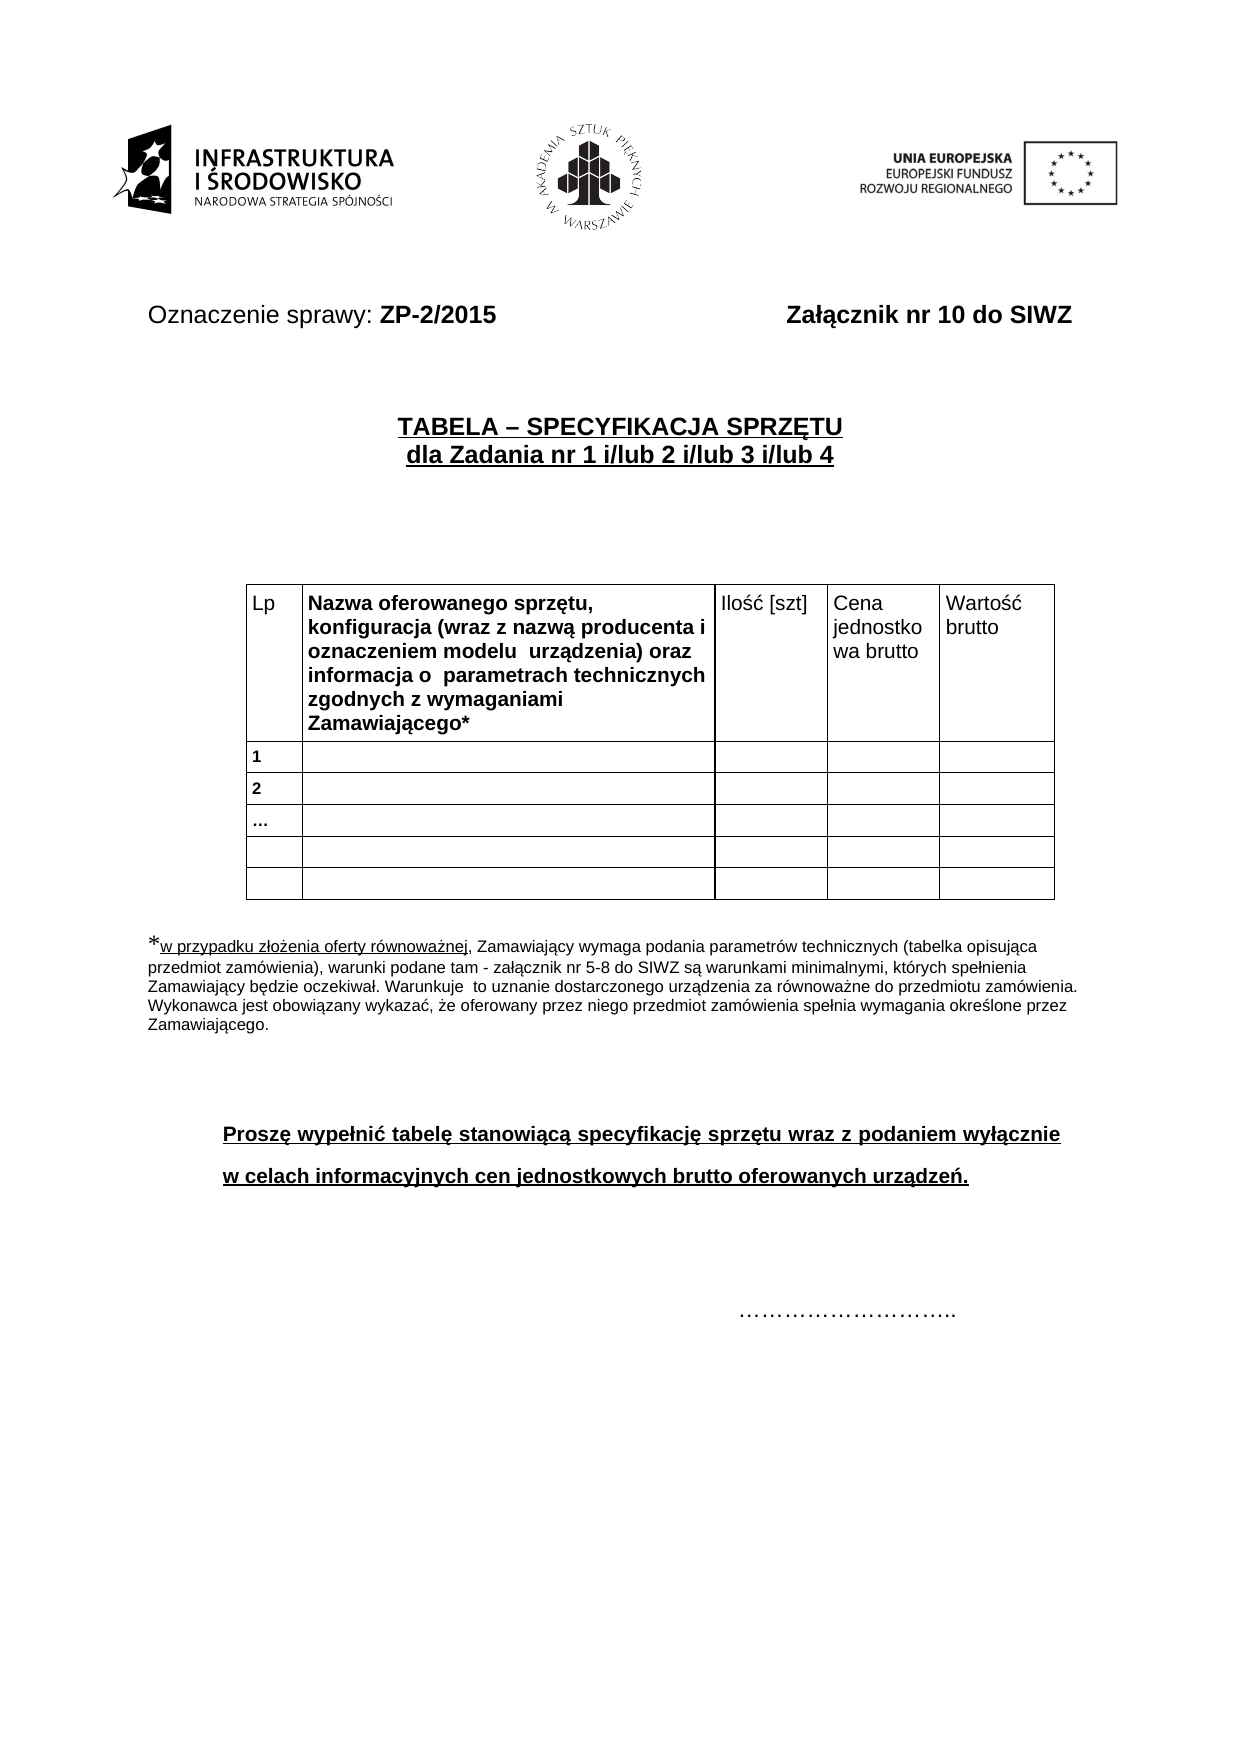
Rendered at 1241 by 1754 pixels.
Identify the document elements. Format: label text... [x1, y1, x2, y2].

table_cell [940, 742, 1054, 772]
table_cell [940, 773, 1054, 804]
table_cell [716, 805, 827, 836]
table_cell [828, 837, 939, 867]
table_header Nazwa oferowanego sprzętu, konfiguracja (wraz z nazwą producenta i oznaczeniem modelu urządzenia) oraz informacja o parametrach technicznych zgodnych z wymaganiami Zamawiającego* [303, 585, 714, 741]
table_cell [303, 805, 714, 836]
table_cell [716, 773, 827, 804]
table_cell [247, 868, 302, 899]
table_cell 1 [247, 742, 302, 772]
picture [536, 124, 642, 230]
text Proszę wypełnić tabelę stanowiącą specyfikację sprzętu wraz z podaniem wyłącznie w celach informacyjnych cen jednostkowych brutto oferowanych urządzeń. [223, 1104, 1061, 1143]
table_cell [303, 773, 714, 804]
table_header Lp [247, 585, 302, 741]
table_header Cena jednostkowa brutto [828, 585, 939, 741]
table_cell [716, 742, 827, 772]
table_cell [940, 837, 1054, 867]
table_cell … [247, 805, 302, 836]
table_cell [247, 837, 302, 867]
table_header Ilość [szt] [716, 585, 827, 741]
table_cell [716, 837, 827, 867]
table_cell [303, 837, 714, 867]
text Proszę wypełnić tabelę stanowiącą specyfikację sprzętu wraz z podaniem wyłącznie w celach informacyjnych cen jednostkowych brutto oferowanych urządzeń. [223, 1144, 1061, 1187]
text Oznaczenie sprawy: ZP-2/2015 Załącznik nr 10 do SIWZ [148, 301, 1093, 329]
table_cell [828, 805, 939, 836]
text ……………………….. [148, 1296, 1093, 1322]
table_cell 2 [247, 773, 302, 804]
table_header Wartość brutto [940, 585, 1054, 741]
text TABELA – SPECYFIKACJA SPRZĘTU [148, 412, 1093, 441]
table_cell [716, 868, 827, 899]
table_cell [940, 868, 1054, 899]
table_cell [828, 742, 939, 772]
table_cell [940, 805, 1054, 836]
text *w przypadku złożenia oferty równoważnej, Zamawiający wymaga podania parametrów technicznych (tabelka opisująca przedmiot zamówienia), warunki podane tam - załącznik nr 5-8 do SIWZ są warunkami minimalnymi, których spełnienia Zamawiający będzie oczekiwał. Warunkuje to uznanie dostarczonego urządzenia za równoważne do przedmiotu zamówienia. Wykonawca jest obowiązany wykazać, że oferowany przez niego przedmiot zamówienia spełnia wymagania określone przez Zamawiającego. [148, 929, 1093, 1034]
table_cell [828, 868, 939, 899]
table_cell [303, 742, 714, 772]
picture [834, 124, 1118, 214]
text dla Zadania nr 1 i/lub 2 i/lub 3 i/lub 4 [148, 441, 1093, 469]
table_cell [303, 868, 714, 899]
picture [112, 124, 394, 214]
table_cell [828, 773, 939, 804]
